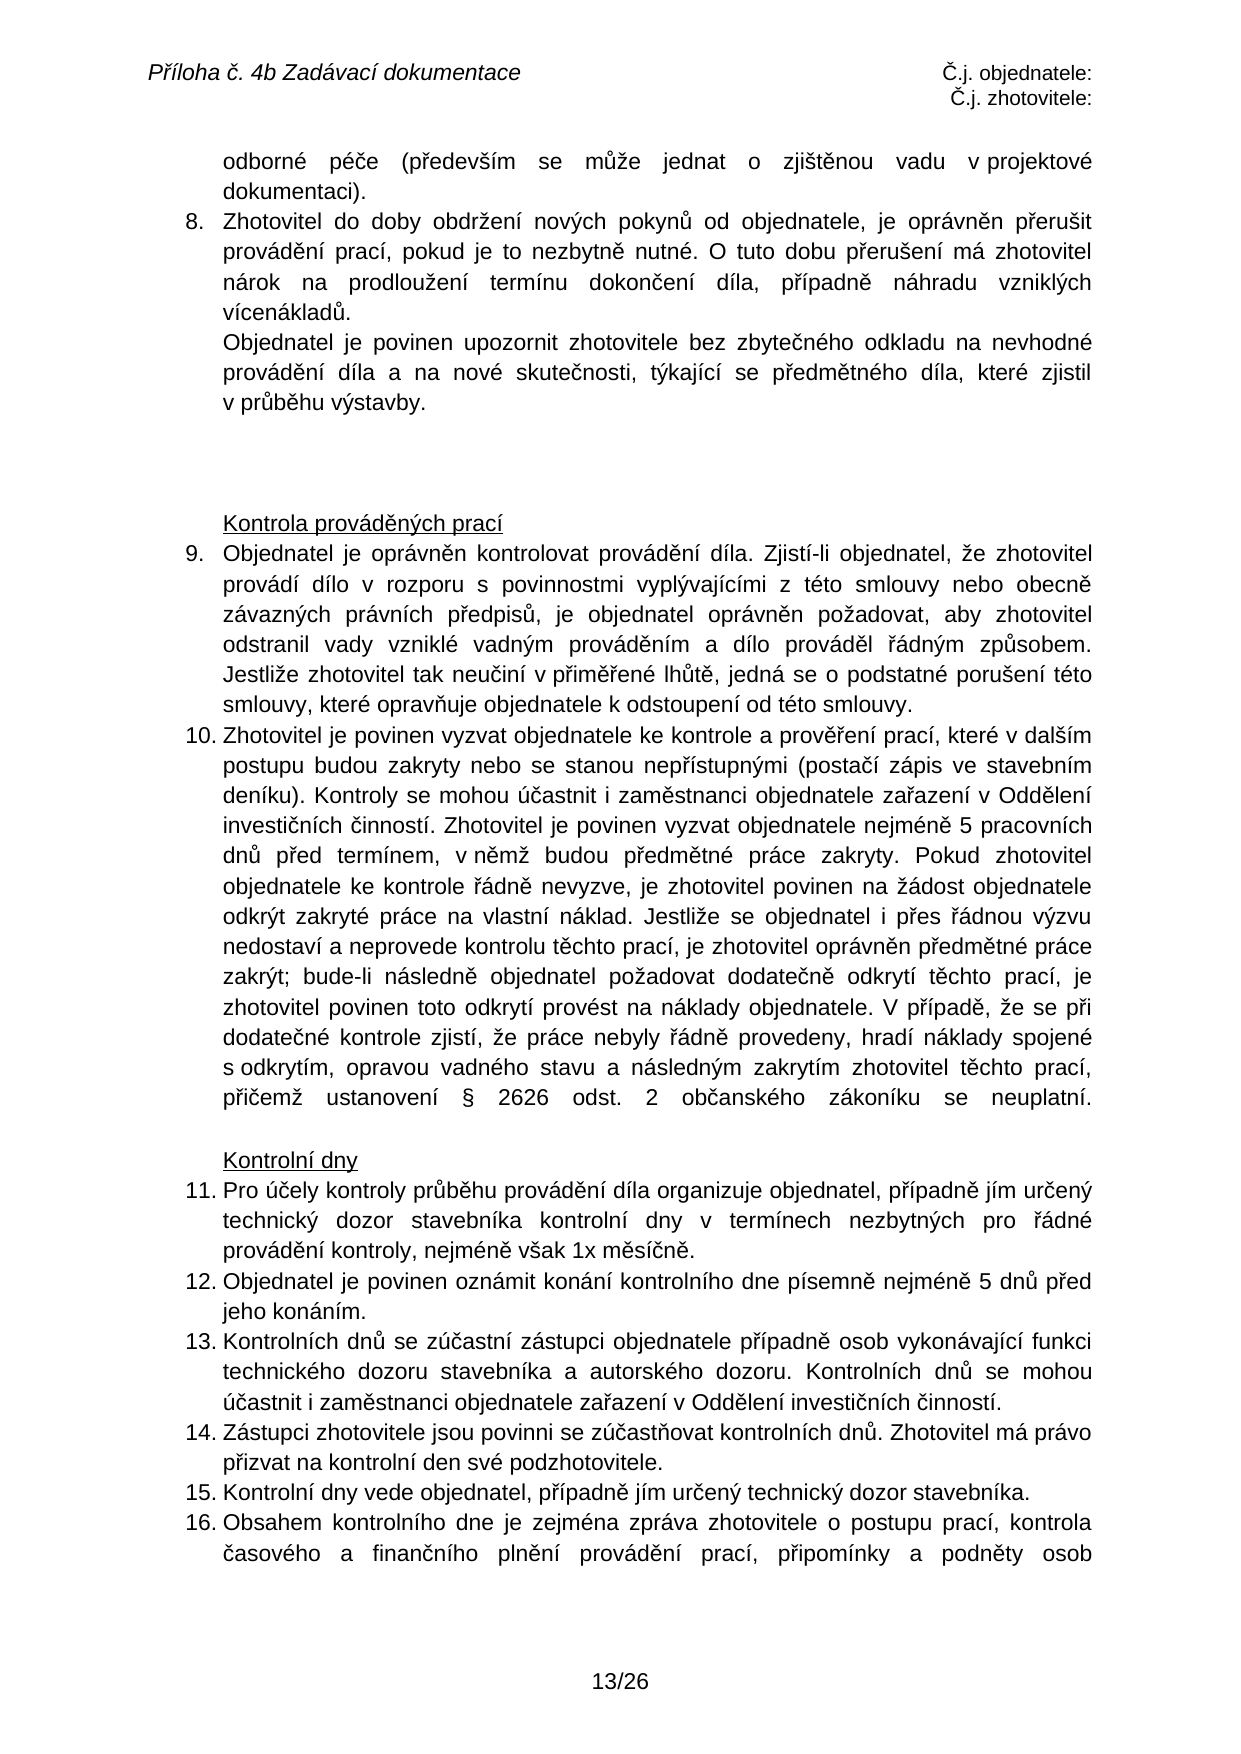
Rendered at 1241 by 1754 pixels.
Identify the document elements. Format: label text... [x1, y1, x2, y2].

list Kontrolních dnů se zúčastní zástupci objednatele případně osob vykonávající funkci technického dozoru stavebníka a autorského dozoru. Kontrolních dnů se mohou účastnit i zaměstnanci objednatele zařazení v Oddělení investičních činností. [185, 1328, 1093, 1415]
list Pro účely kontroly průběhu provádění díla organizuje objednatel, případně jím určený technický dozor stavebníka kontrolní dny v termínech nezbytných pro řádné provádění kontroly, nejméně však 1x měsíčně. [185, 1177, 1093, 1264]
list Objednatel je povinen oznámit konání kontrolního dne písemně nejméně 5 dnů před jeho konáním. [185, 1268, 1093, 1324]
list Kontrolní dny vede objednatel, případně jím určený technický dozor stavebníka. [185, 1479, 1093, 1505]
list Zástupci zhotovitele jsou povinni se zúčastňovat kontrolních dnů. Zhotovitel má právo přizvat na kontrolní den své podzhotovitele. [185, 1419, 1093, 1475]
list Objednatel je oprávněn kontrolovat provádění díla. Zjistí-li objednatel, že zhotovitel provádí dílo v rozporu s povinnostmi vyplývajícími z této smlouvy nebo obecně závazných právních předpisů, je objednatel oprávněn požadovat, aby zhotovitel odstranil vady vzniklé vadným prováděním a dílo prováděl řádným způsobem. Jestliže zhotovitel tak neučiní v přiměřené lhůtě, jedná se o podstatné porušení této smlouvy, které opravňuje objednatele k odstoupení od této smlouvy. [185, 540, 1093, 718]
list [185, 1509, 1093, 1566]
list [185, 148, 1093, 204]
list Kontrolní dny [223, 1147, 1093, 1173]
list Kontrola prováděných prací [223, 510, 1093, 536]
list Zhotovitel do doby obdržení nových pokynů od objednatele, je oprávněn přerušit provádění prací, pokud je to nezbytně nutné. O tuto dobu přerušení má zhotovitel nárok na prodloužení termínu dokončení díla, případně náhradu vzniklých vícenákladů. Objednatel je povinen upozornit zhotovitele bez zbytečného odkladu na nevhodné provádění díla a na nové skutečnosti, týkající se předmětného díla, které zjistil v průběhu výstavby. [185, 208, 1093, 416]
list Zhotovitel je povinen vyzvat objednatele ke kontrole a prověření prací, které v dalším postupu budou zakryty nebo se stanou nepřístupnými (postačí zápis ve stavebním deníku). Kontroly se mohou účastnit i zaměstnanci objednatele zařazení v Oddělení investičních činností. Zhotovitel je povinen vyzvat objednatele nejméně 5 pracovních dnů před termínem, v němž budou předmětné práce zakryty. Pokud zhotovitel objednatele ke kontrole řádně nevyzve, je zhotovitel povinen na žádost objednatele odkrýt zakryté práce na vlastní náklad. Jestliže se objednatel i přes řádnou výzvu nedostaví a neprovede kontrolu těchto prací, je zhotovitel oprávněn předmětné práce zakrýt; bude-li následně objednatel požadovat dodatečně odkrytí těchto prací, je zhotovitel povinen toto odkrytí provést na náklady objednatele. V případě, že se při dodatečné kontrole zjistí, že práce nebyly řádně provedeny, hradí náklady spojené s odkrytím, opravou vadného stavu a následným zakrytím zhotovitel těchto prací, přičemž ustanovení § 2626 odst. 2 občanského zákoníku se neuplatní. [185, 722, 1093, 1143]
